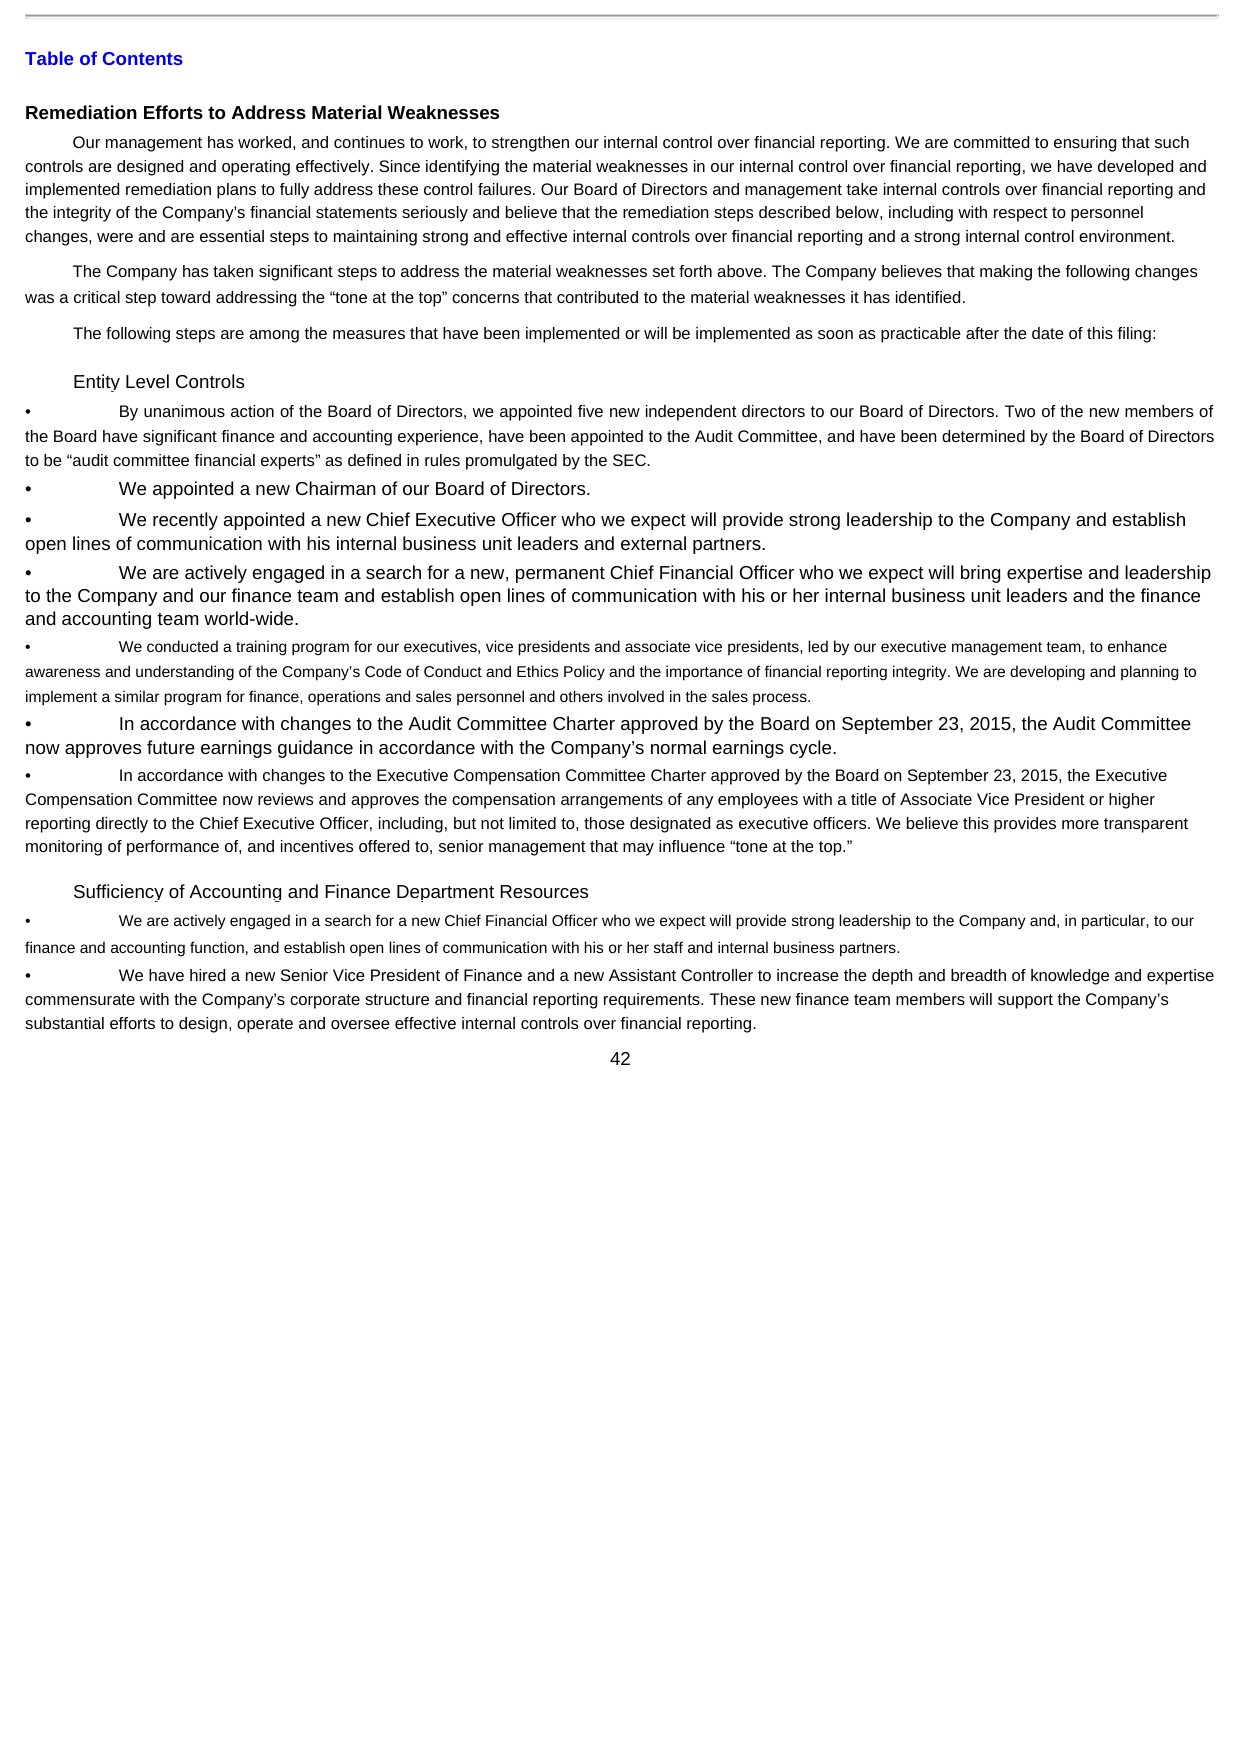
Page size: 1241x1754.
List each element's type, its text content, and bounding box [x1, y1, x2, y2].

list We appointed a new Chairman of our Board of Directors. [25, 478, 1215, 499]
text The following steps are among the measures that have been implemented or will be implemented as soon as practicable after the date of this filing: [73, 323, 1215, 343]
text Sufficiency of Accounting and Finance Department Resources [73, 881, 1215, 903]
text Entity Level Controls [73, 371, 1215, 393]
list We conducted a training program for our executives, vice presidents and associate vice presidents, led by our executive management team, to enhance awareness and understanding of the Company’s Code of Conduct and Ethics Policy and the importance of financial reporting integrity. We are developing and planning to implement a similar program for finance, operations and sales personnel and others involved in the sales process. [25, 637, 1215, 705]
list In accordance with changes to the Audit Committee Charter approved by the Board on September 23, 2015, the Audit Committee now approves future earnings guidance in accordance with the Company’s normal earnings cycle. [25, 713, 1215, 758]
list We are actively engaged in a search for a new Chief Financial Officer who we expect will provide strong leadership to the Company and, in particular, to our finance and accounting function, and establish open lines of communication with his or her staff and internal business partners. [25, 912, 1215, 957]
list By unanimous action of the Board of Directors, we appointed five new independent directors to our Board of Directors. Two of the new members of the Board have significant finance and accounting experience, have been appointed to the Audit Committee, and have been determined by the Board of Directors to be “audit committee financial experts” as defined in rules promulgated by the SEC. [25, 402, 1215, 470]
text Remediation Efforts to Address Material Weaknesses [25, 102, 1215, 123]
text Our management has worked, and continues to work, to strengthen our internal control over financial reporting. We are committed to ensuring that such controls are designed and operating effectively. Since identifying the material weaknesses in our internal control over financial reporting, we have developed and implemented remediation plans to fully address these control failures. Our Board of Directors and management take internal controls over financial reporting and the integrity of the Company’s financial statements seriously and believe that the remediation steps described below, including with respect to personnel changes, were and are essential steps to maintaining strong and effective internal controls over financial reporting and a strong internal control environment. [25, 133, 1209, 246]
text The Company has taken significant steps to address the material weaknesses set forth above. The Company believes that making the following changes was a critical step toward addressing the “tone at the top” concerns that contributed to the material weaknesses it has identified. [25, 262, 1215, 307]
text 42 [25, 1048, 1215, 1069]
list We have hired a new Senior Vice President of Finance and a new Assistant Controller to increase the depth and breadth of knowledge and expertise commensurate with the Company’s corporate structure and financial reporting requirements. These new finance team members will support the Company’s substantial efforts to design, operate and oversee effective internal controls over financial reporting. [25, 966, 1215, 1033]
list In accordance with changes to the Executive Compensation Committee Charter approved by the Board on September 23, 2015, the Executive Compensation Committee now reviews and approves the compensation arrangements of any employees with a title of Associate Vice President or higher reporting directly to the Chief Executive Officer, including, but not limited to, those designated as executive officers. We believe this provides more transparent monitoring of performance of, and incentives offered to, senior management that may influence “tone at the top.” [25, 766, 1215, 856]
picture [23, 14, 1220, 21]
list We recently appointed a new Chief Executive Officer who we expect will provide strong leadership to the Company and establish open lines of communication with his internal business unit leaders and external partners. [25, 509, 1215, 554]
text Table of Contents [25, 48, 1215, 69]
list We are actively engaged in a search for a new, permanent Chief Financial Officer who we expect will bring expertise and leadership to the Company and our finance team and establish open lines of communication with his or her internal business unit leaders and the finance and accounting team world-wide. [25, 562, 1215, 629]
